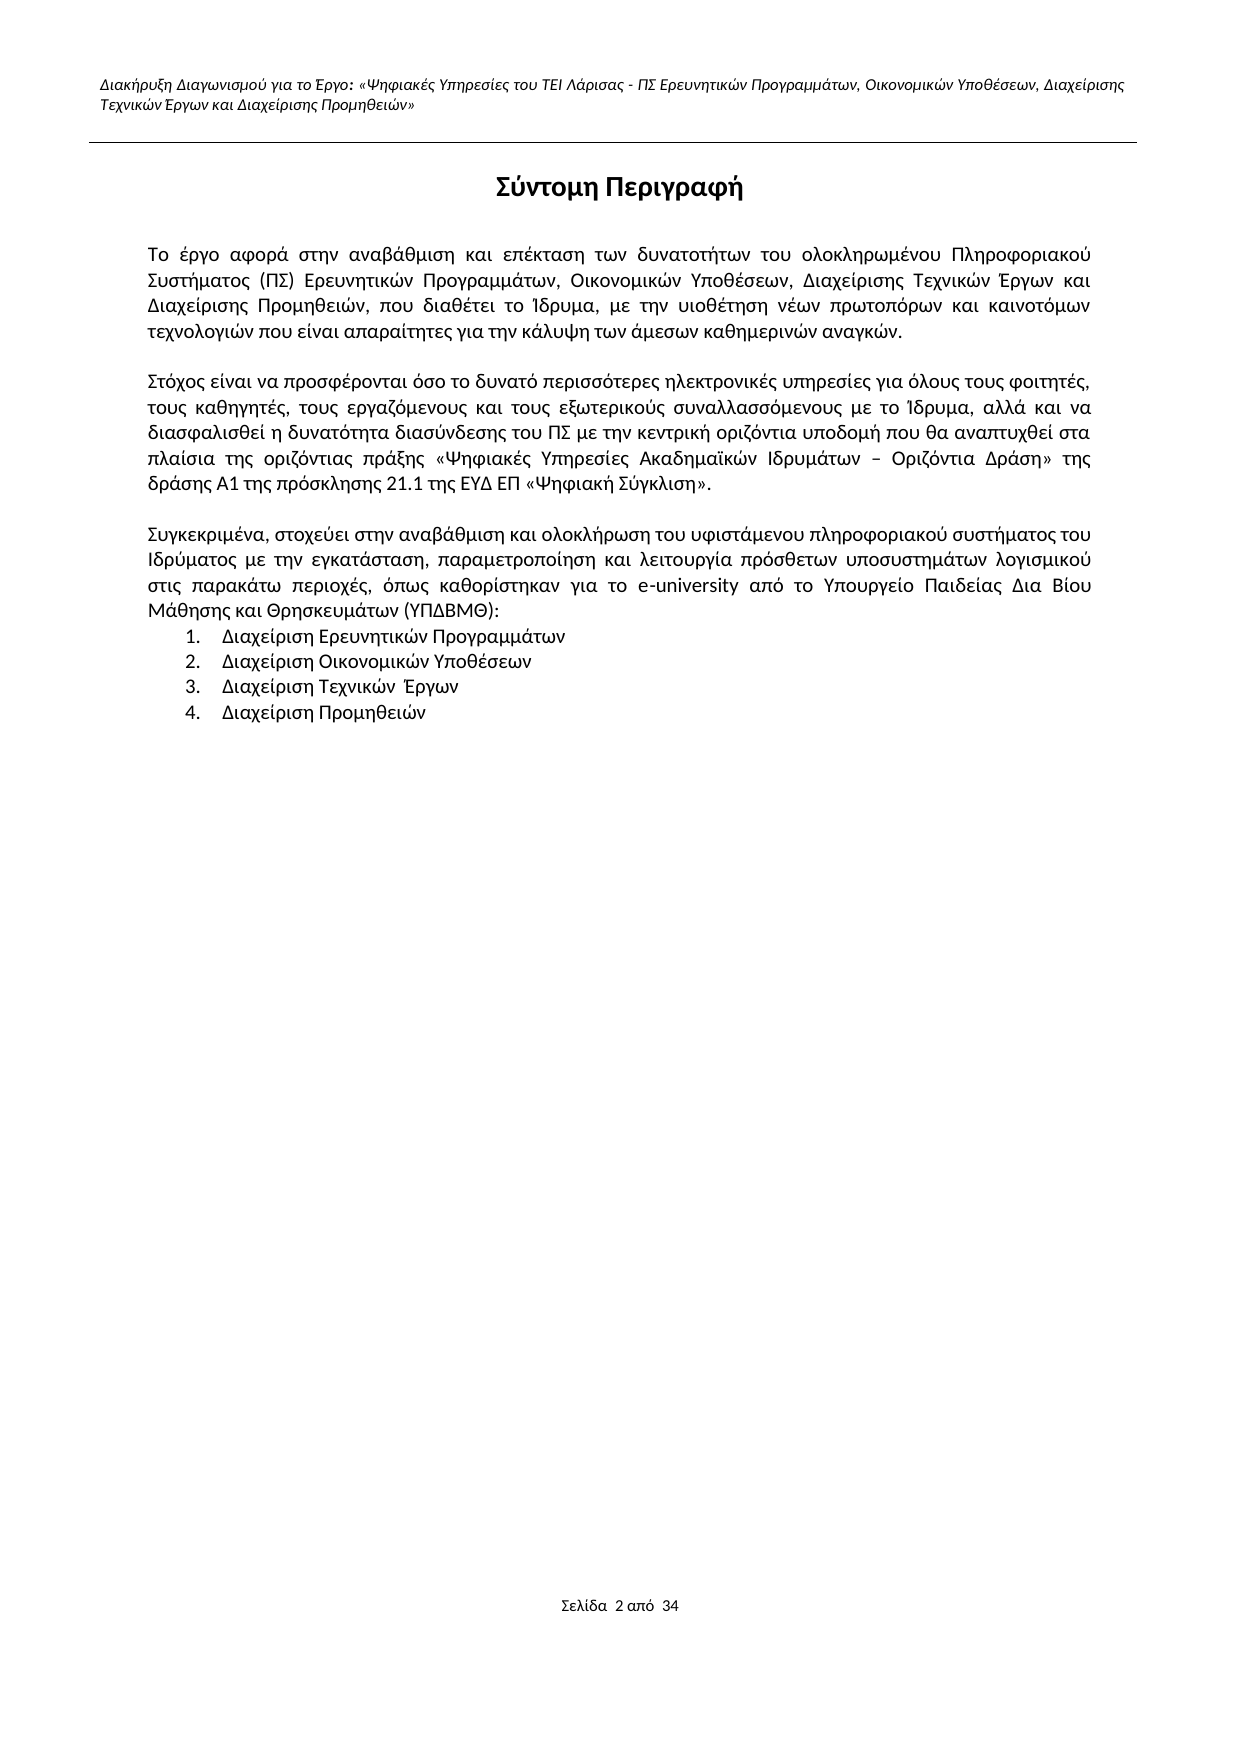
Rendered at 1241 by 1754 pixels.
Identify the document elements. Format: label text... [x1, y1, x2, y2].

text Το έργο αφορά στην αναβάθμιση και επέκταση των δυνατοτήτων του ολοκληρωμένου Πληροφοριακού Συστήματος (ΠΣ) Ερευνητικών Προγραμμάτων, Οικονομικών Υποθέσεων, Διαχείρισης Τεχνικών Έργων και Διαχείρισης Προμηθειών, που διαθέτει το Ίδρυμα, με την υιοθέτηση νέων πρωτοπόρων και καινοτόμων τεχνολογιών που είναι απαραίτητες για την κάλυψη των άμεσων καθημερινών αναγκών. [148, 242, 1092, 343]
list Διαχείριση Οικονομικών Υποθέσεων [185, 648, 1092, 674]
list Διαχείριση Ερευνητικών Προγραμμάτων [185, 623, 1092, 648]
text Στόχος είναι να προσφέρονται όσο το δυνατό περισσότερες ηλεκτρονικές υπηρεσίες για όλους τους φοιτητές, τους καθηγητές, τους εργαζόμενους και τους εξωτερικούς συναλλασσόμενους με το Ίδρυμα, αλλά και να διασφαλισθεί η δυνατότητα διασύνδεσης του ΠΣ με την κεντρική οριζόντια υποδομή που θα αναπτυχθεί στα πλαίσια της οριζόντιας πράξης «Ψηφιακές Υπηρεσίες Ακαδημαϊκών Ιδρυμάτων – Οριζόντια Δράση» της δράσης Α1 της πρόσκλησης 21.1 της ΕΥΔ ΕΠ «Ψηφιακή Σύγκλιση». [148, 369, 1092, 496]
text Συγκεκριμένα, στοχεύει στην αναβάθμιση και ολοκλήρωση του υφιστάμενου πληροφοριακού συστήματος του Ιδρύματος με την εγκατάσταση, παραμετροποίηση και λειτουργία πρόσθετων υποσυστημάτων λογισμικού στις παρακάτω περιοχές, όπως καθορίστηκαν για το e-university από το Υπουργείο Παιδείας Δια Βίου Μάθησης και Θρησκευμάτων (ΥΠΔΒΜΘ): [148, 521, 1092, 623]
list Διαχείριση Προμηθειών [185, 699, 1092, 724]
list Διαχείριση Τεχνικών Έργων [185, 674, 1092, 699]
text Σύντομη Περιγραφή [148, 168, 1092, 204]
